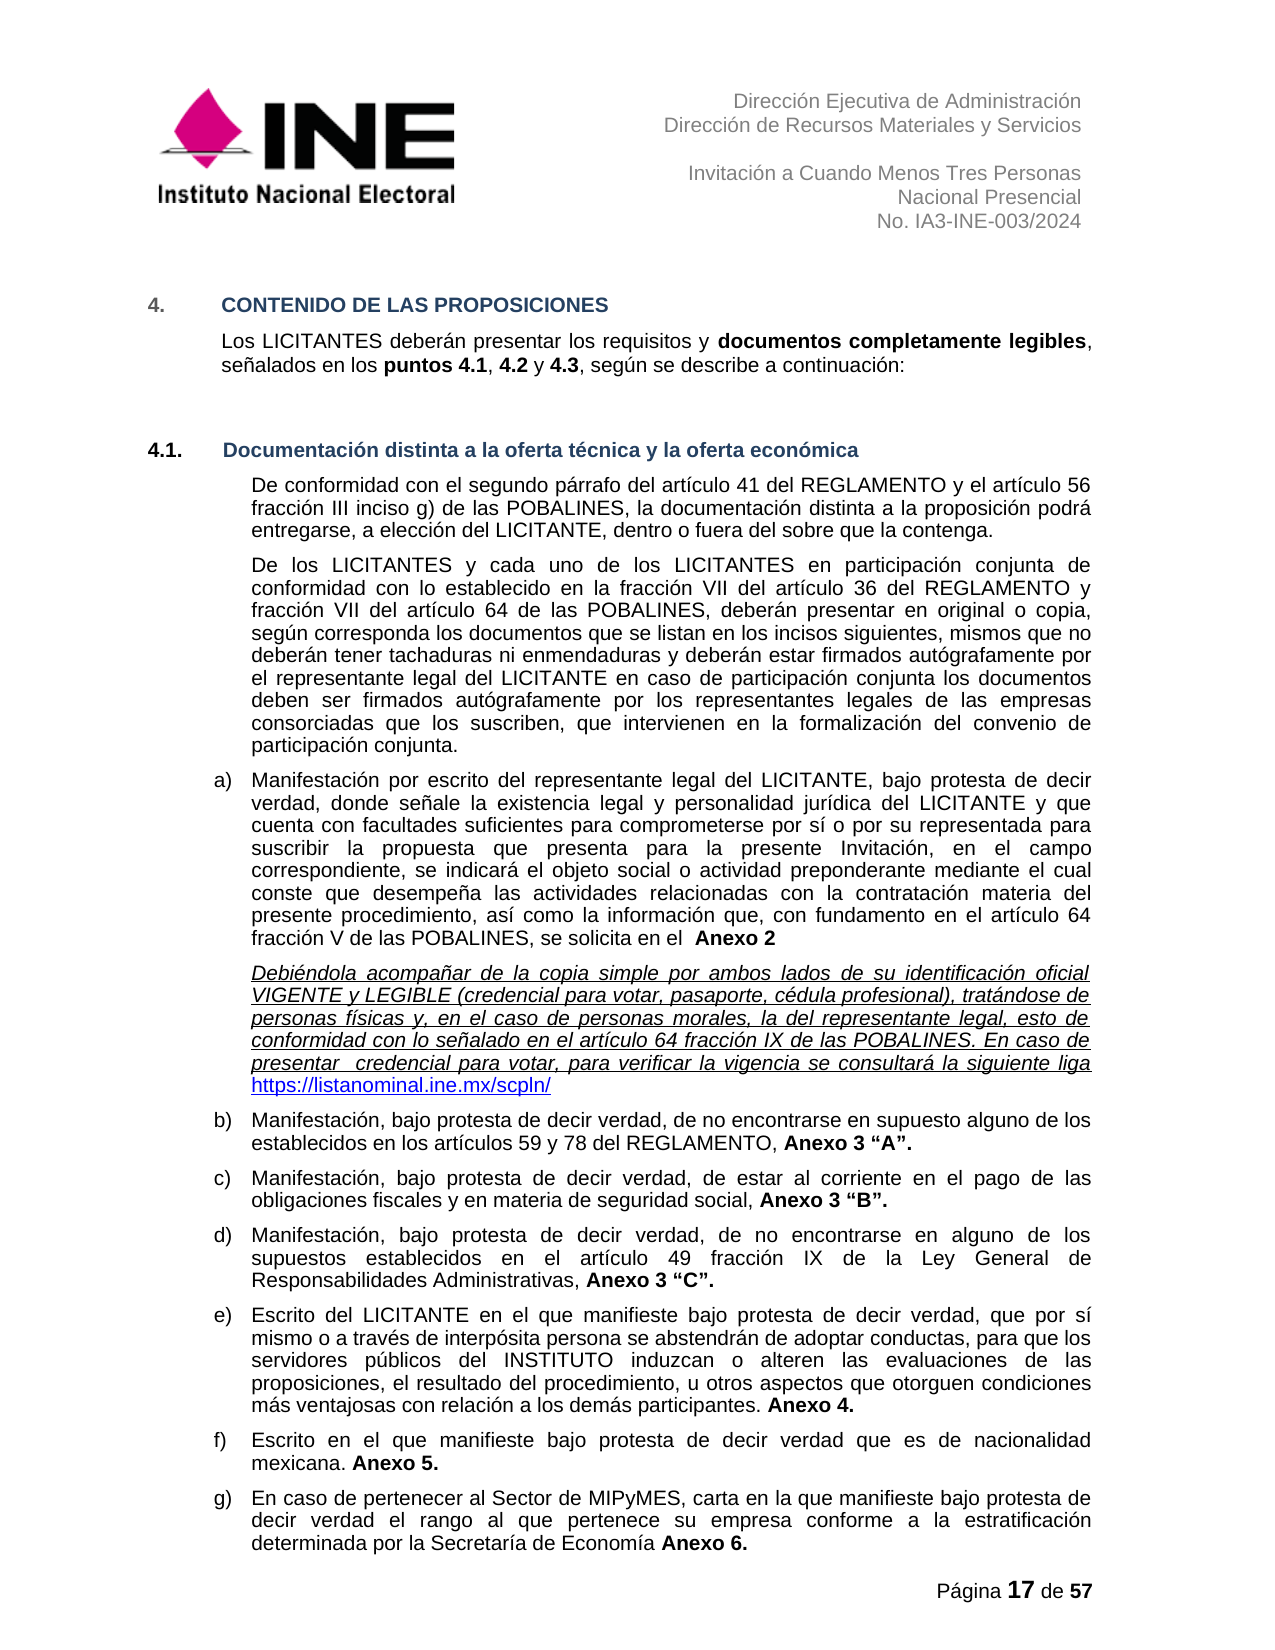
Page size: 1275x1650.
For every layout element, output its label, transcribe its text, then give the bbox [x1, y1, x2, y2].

subtitle CONTENIDO DE LAS PROPOSICIONES [148, 293, 1092, 317]
list Manifestación, bajo protesta de decir verdad, de no encontrarse en alguno de los supuestos establecidos en el artículo 49 fracción IX de la Ley General de Responsabilidades Administrativas, Anexo 3 “C”. [214, 1224, 1092, 1292]
picture [158, 88, 455, 203]
list Manifestación, bajo protesta de decir verdad, de no encontrarse en supuesto alguno de los establecidos en los artículos 59 y 78 del REGLAMENTO, Anexo 3 “A”. [214, 1109, 1092, 1154]
subtitle Documentación distinta a la oferta técnica y la oferta económica [148, 438, 1092, 462]
text Debiéndola acompañar de la copia simple por ambos lados de su identificación oficial VIGENTE y LEGIBLE (credencial para votar, pasaporte, cédula profesional), tratándose de personas físicas y, en el caso de personas morales, la del representante legal, esto de conformidad con lo señalado en el artículo 64 fracción IX de las POBALINES. En caso de presentar credencial para votar, para verificar la vigencia se consultará la siguiente liga https://listanominal.ine.mx/scpln/ [251, 962, 1092, 1071]
text De conformidad con el segundo párrafo del artículo 41 del REGLAMENTO y el artículo 56 fracción III inciso g) de las POBALINES, la documentación distinta a la proposición podrá entregarse, a elección del LICITANTE, dentro o fuera del sobre que la contenga. [251, 474, 1092, 542]
list Escrito del LICITANTE en el que manifieste bajo protesta de decir verdad, que por sí mismo o a través de interpósita persona se abstendrán de adoptar conductas, para que los servidores públicos del INSTITUTO induzcan o alteren las evaluaciones de las proposiciones, el resultado del procedimiento, u otros aspectos que otorguen condiciones más ventajosas con relación a los demás participantes. Anexo 4. [214, 1304, 1092, 1417]
text De los LICITANTES y cada uno de los LICITANTES en participación conjunta de conformidad con lo establecido en la fracción VII del artículo 36 del REGLAMENTO y fracción VII del artículo 64 de las POBALINES, deberán presentar en original o copia, según corresponda los documentos que se listan en los incisos siguientes, mismos que no deberán tener tachaduras ni enmendaduras y deberán estar firmados autógrafamente por el representante legal del LICITANTE en caso de participación conjunta los documentos deben ser firmados autógrafamente por los representantes legales de las empresas consorciadas que los suscriben, que intervienen en la formalización del convenio de participación conjunta. [251, 554, 1092, 757]
list Manifestación por escrito del representante legal del LICITANTE, bajo protesta de decir verdad, donde señale la existencia legal y personalidad jurídica del LICITANTE y que cuenta con facultades suficientes para comprometerse por sí o por su representada para suscribir la propuesta que presenta para la presente Invitación, en el campo correspondiente, se indicará el objeto social o actividad preponderante mediante el cual conste que desempeña las actividades relacionadas con la contratación materia del presente procedimiento, así como la información que, con fundamento en el artículo 64 fracción V de las POBALINES, se solicita en el Anexo 2 [214, 769, 1092, 949]
text Los LICITANTES deberán presentar los requisitos y documentos completamente legibles, señalados en los puntos 4.1, 4.2 y 4.3, según se describe a continuación: [221, 329, 1092, 377]
list En caso de pertenecer al Sector de MIPyMES, carta en la que manifieste bajo protesta de decir verdad el rango al que pertenece su empresa conforme a la estratificación determinada por la Secretaría de Economía Anexo 6. [214, 1487, 1092, 1554]
list Escrito en el que manifieste bajo protesta de decir verdad que es de nacionalidad mexicana. Anexo 5. [214, 1429, 1092, 1474]
list Manifestación, bajo protesta de decir verdad, de estar al corriente en el pago de las obligaciones fiscales y en materia de seguridad social, Anexo 3 “B”. [214, 1167, 1092, 1212]
